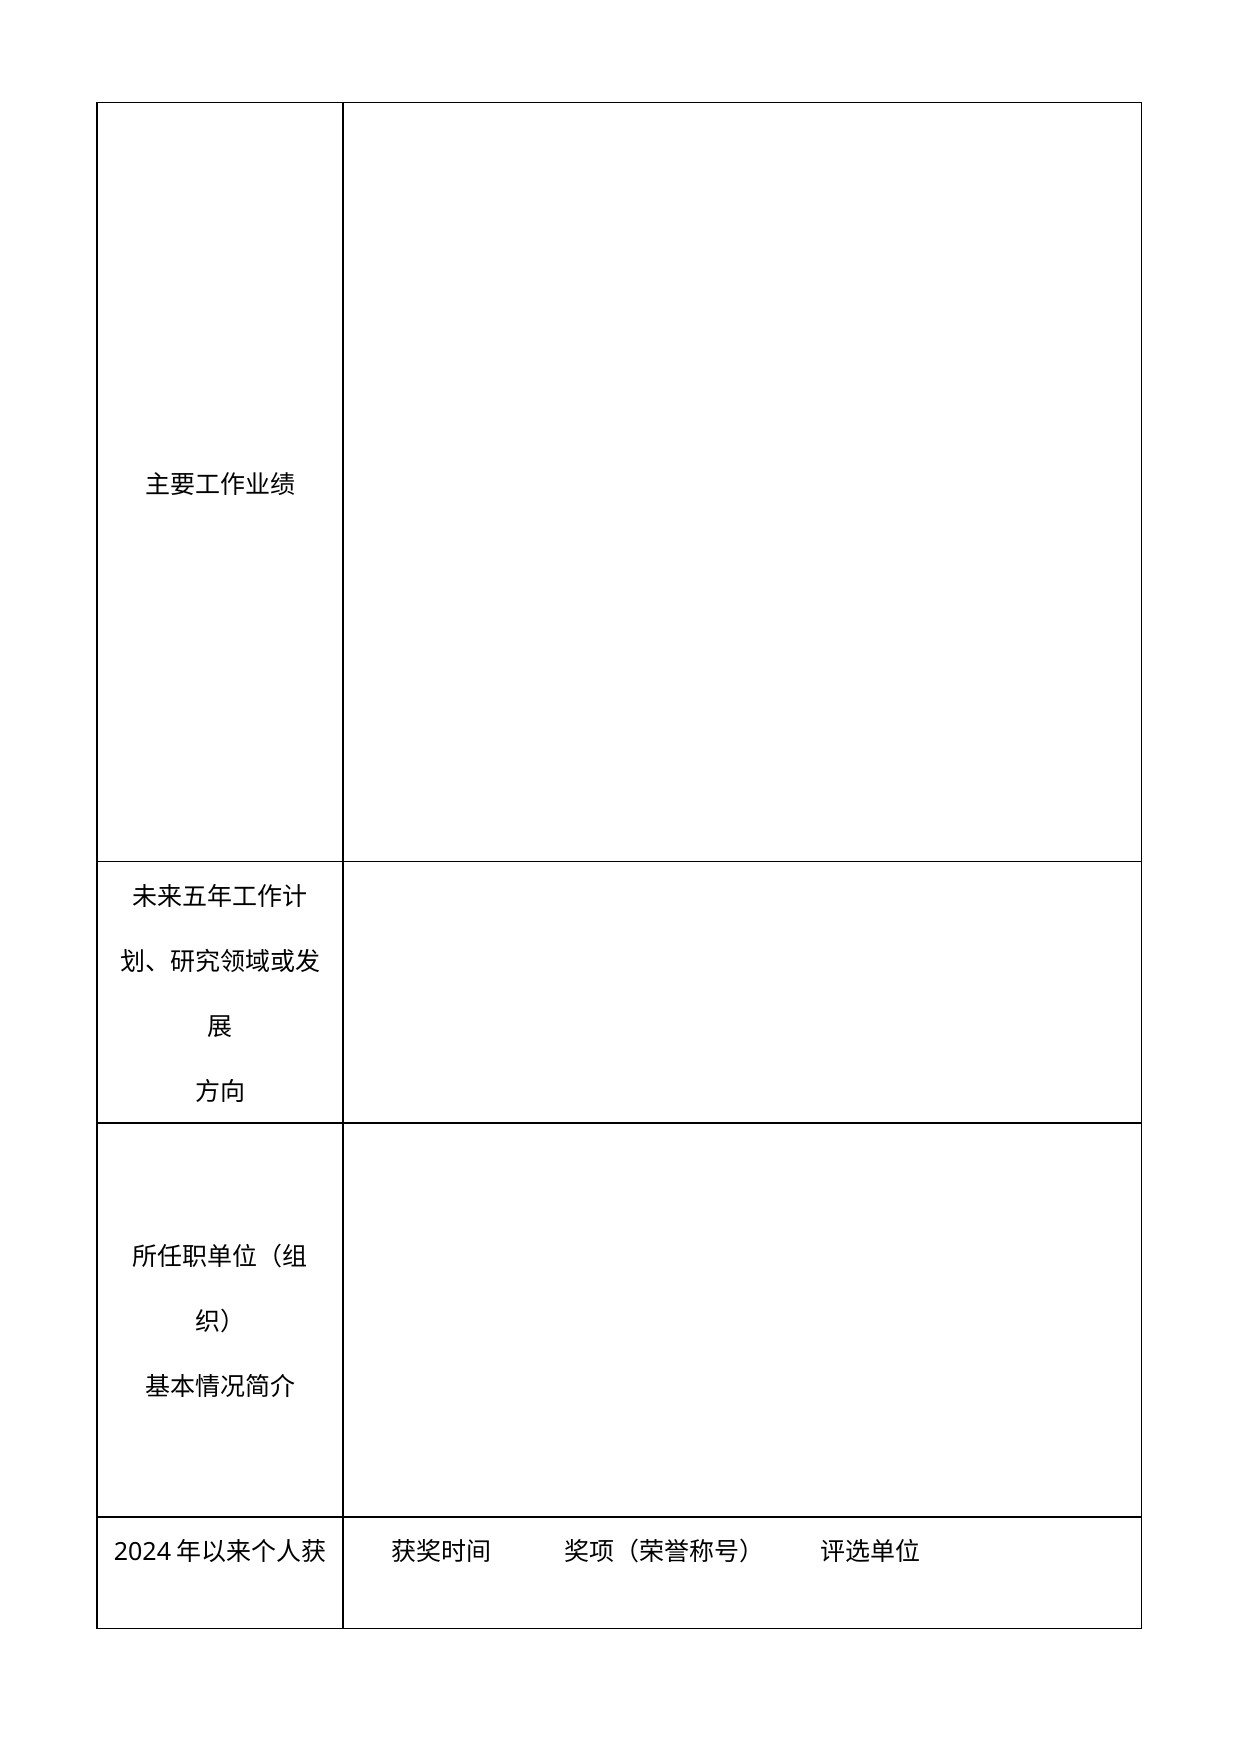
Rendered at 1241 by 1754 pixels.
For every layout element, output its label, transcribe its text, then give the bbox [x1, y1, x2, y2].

table_cell [344, 1124, 1141, 1516]
table_cell 所任职单位（组织） 基本情况简介 [98, 1124, 342, 1516]
table_cell 主要工作业绩 [98, 103, 342, 861]
table_cell [344, 103, 1141, 861]
table_cell 获奖时间 奖项（荣誉称号） 评选单位 [344, 1518, 1141, 1628]
table_cell 未来五年工作计划、研究领域或发展 方向 [98, 862, 342, 1122]
table_cell [344, 862, 1141, 1122]
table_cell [98, 1518, 342, 1628]
